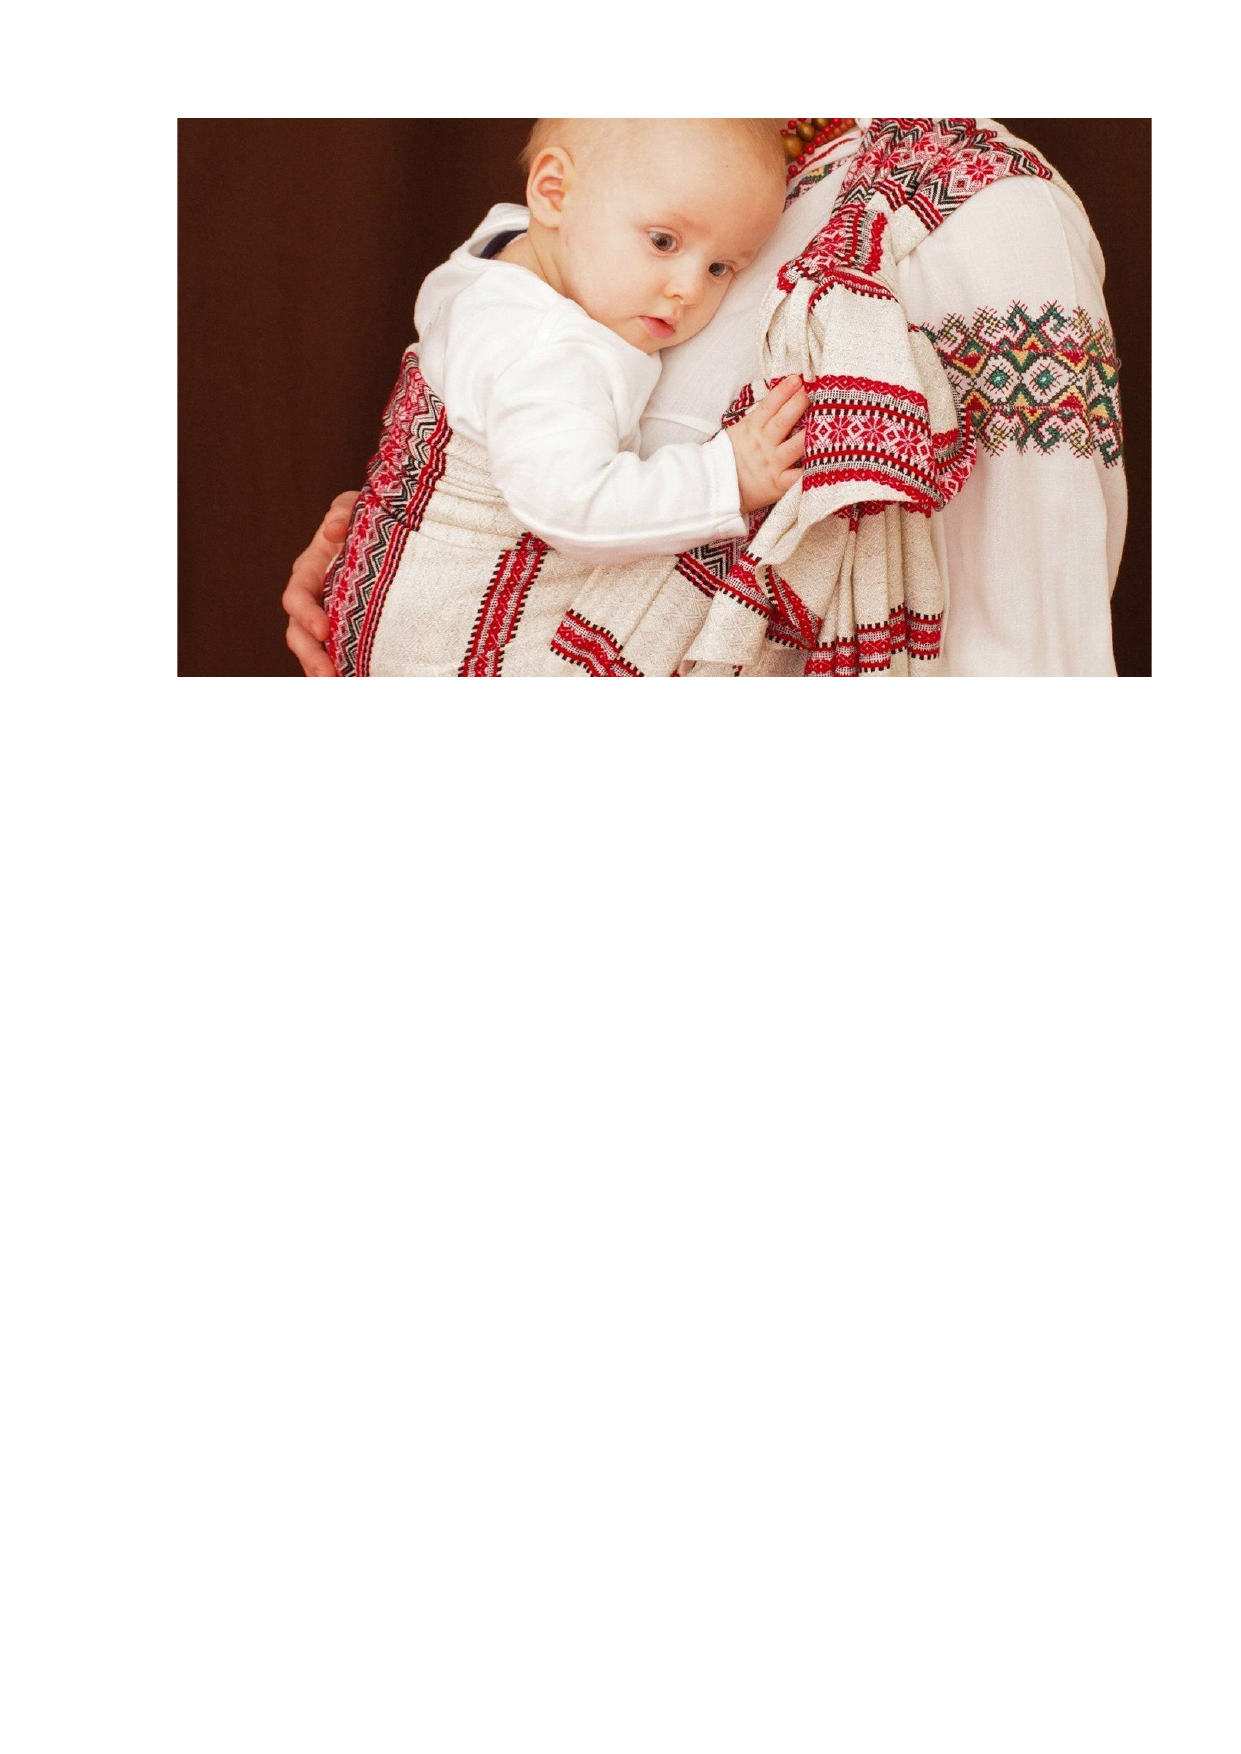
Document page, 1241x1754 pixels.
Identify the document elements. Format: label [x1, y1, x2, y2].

picture [177, 118, 1152, 677]
